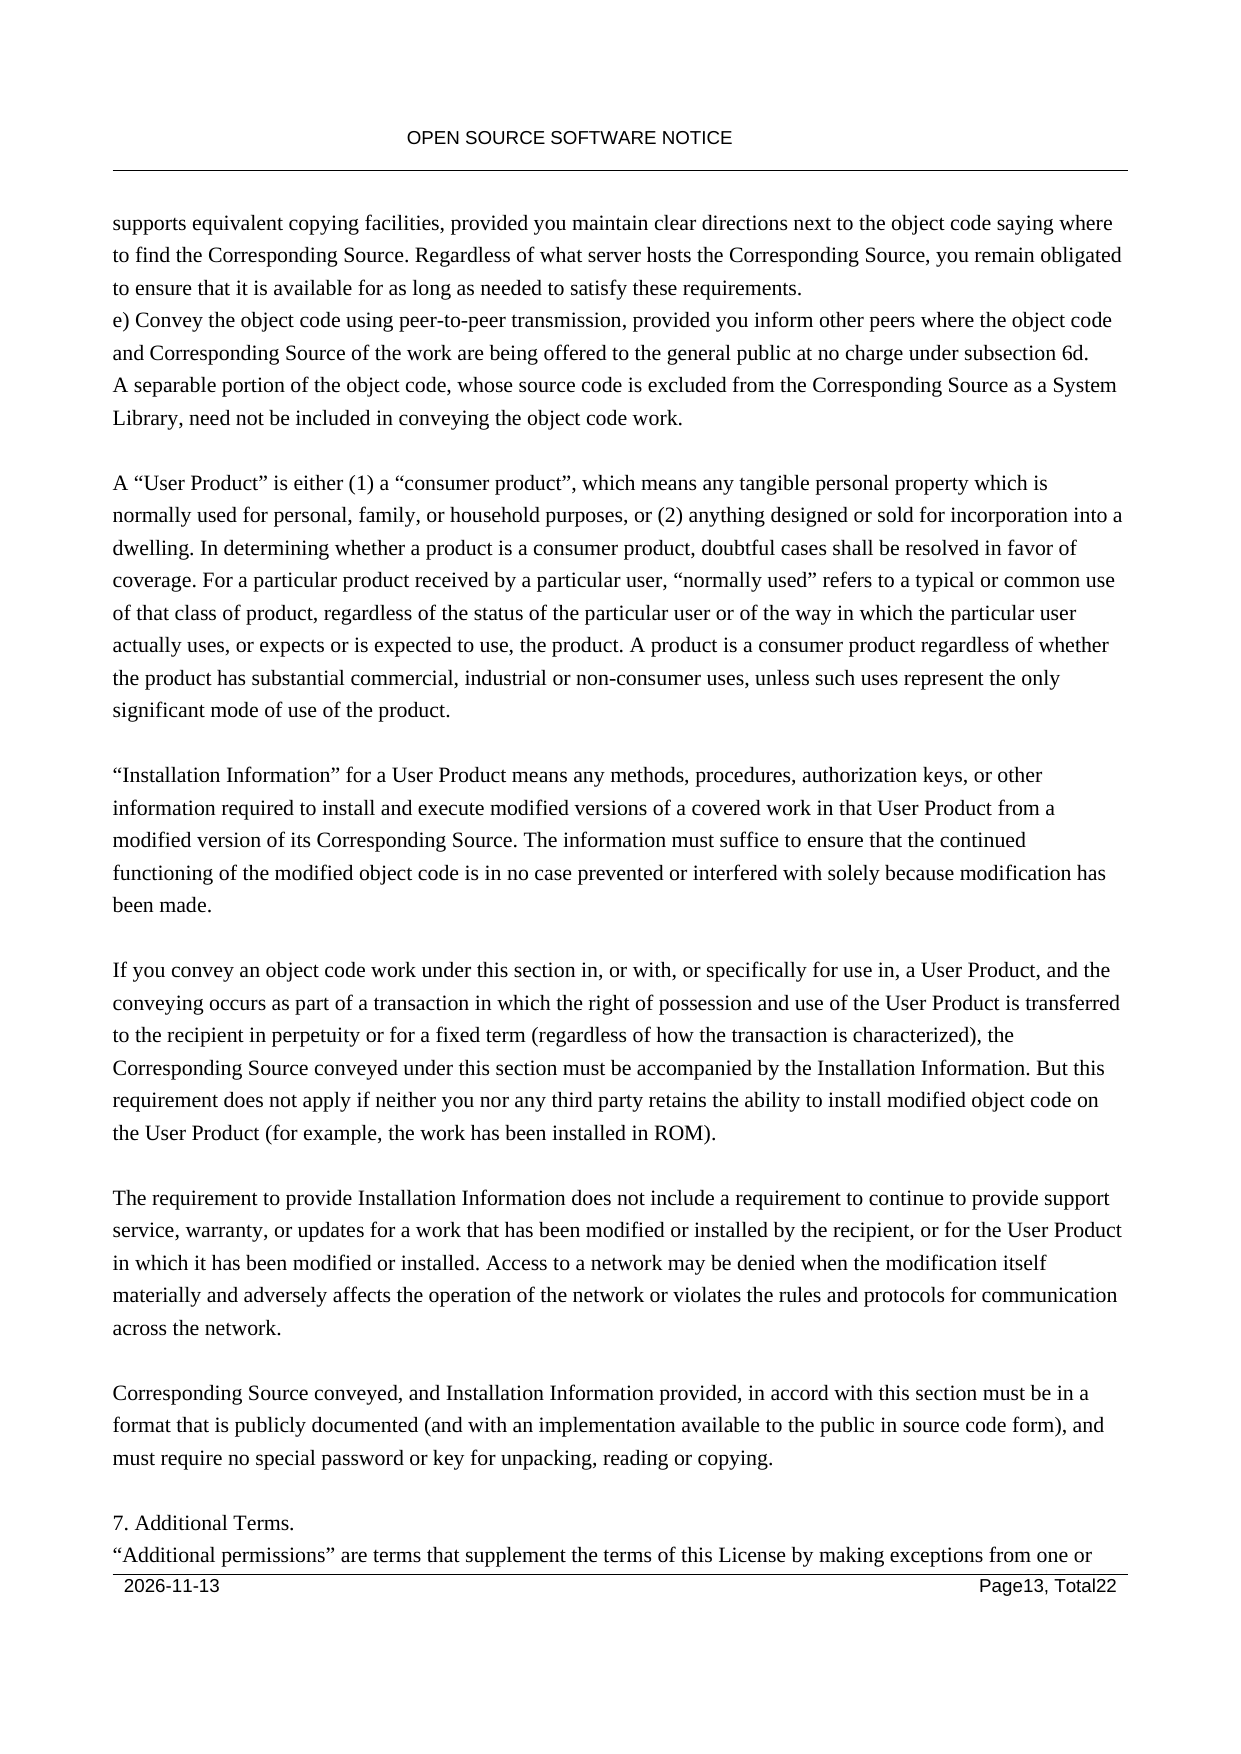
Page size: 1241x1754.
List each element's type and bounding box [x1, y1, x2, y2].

text [112, 206, 1128, 1571]
